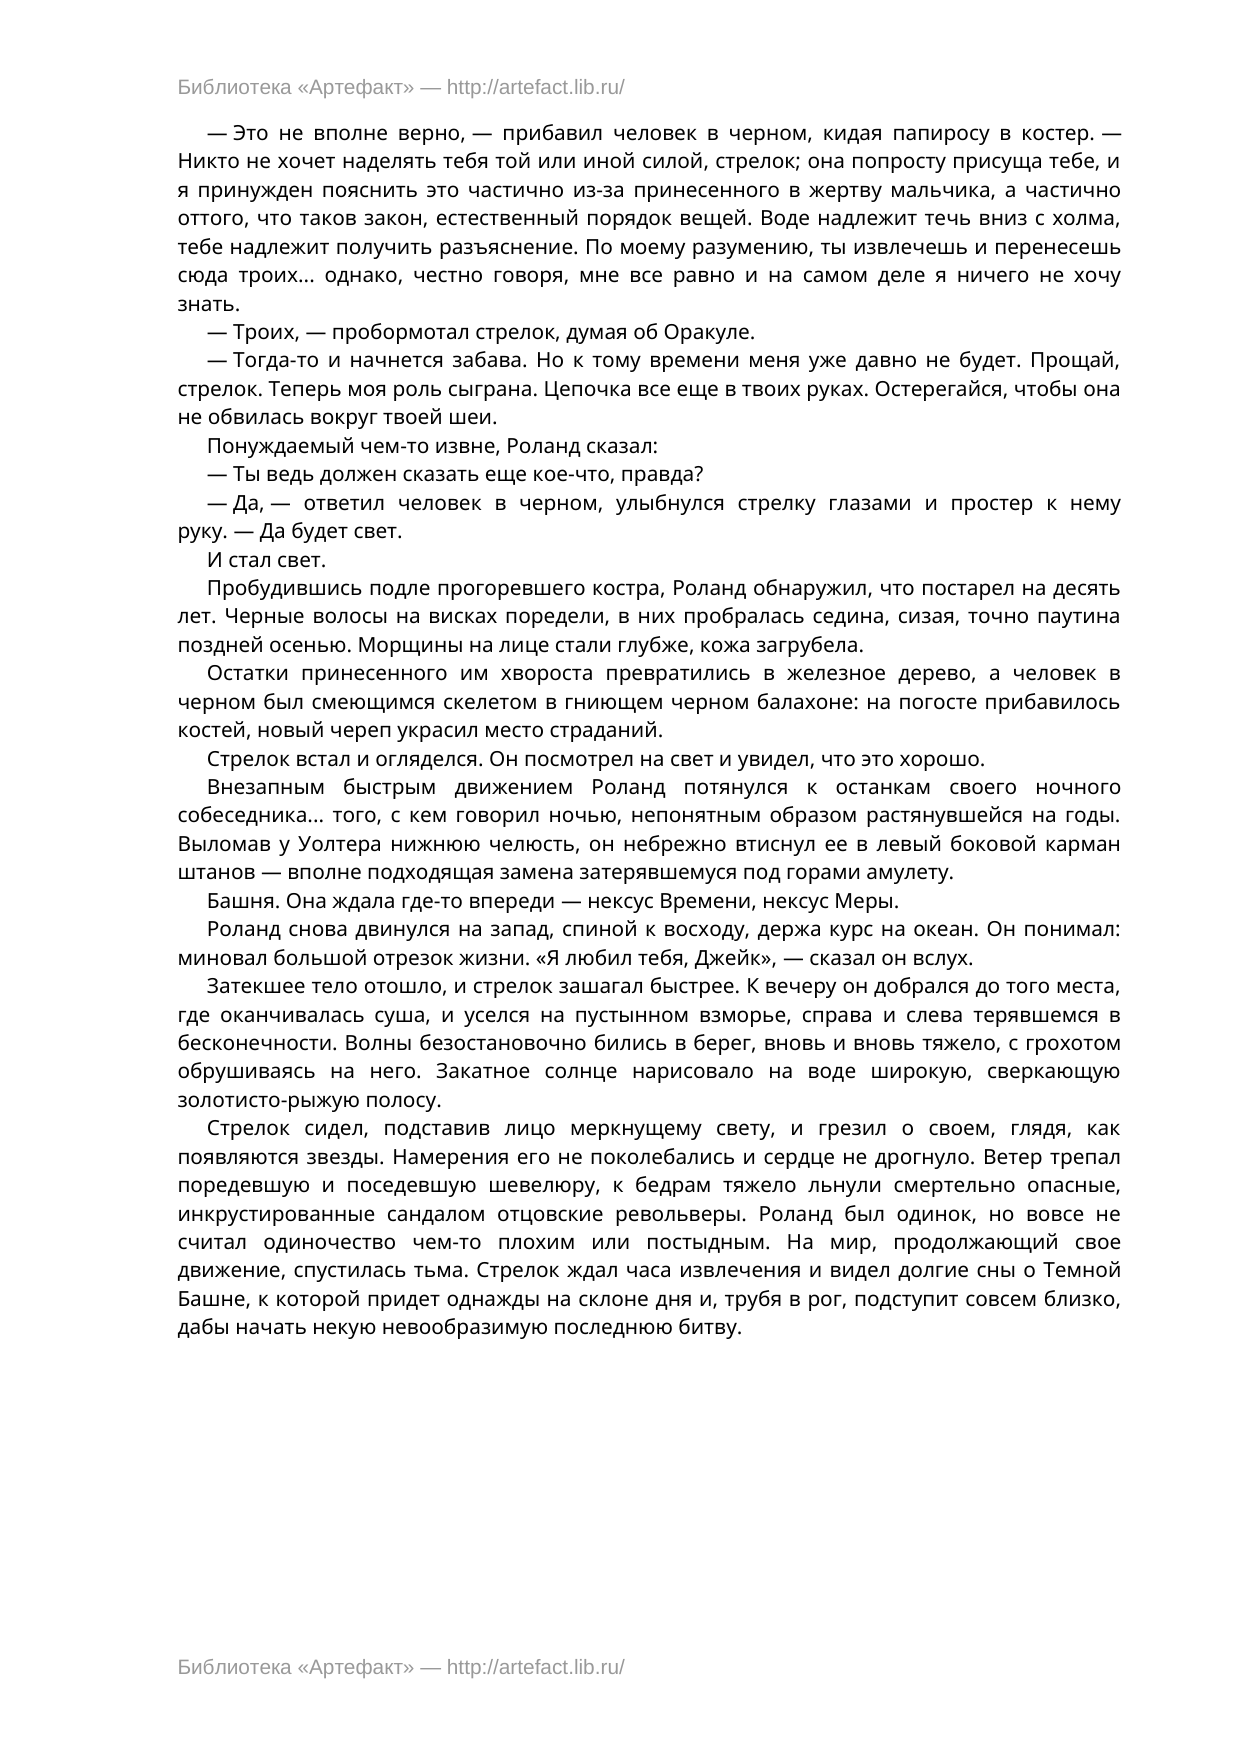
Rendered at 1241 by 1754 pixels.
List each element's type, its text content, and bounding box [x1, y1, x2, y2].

text Понуждаемый чем-то извне, Роланд сказал: [177, 431, 1122, 459]
text — Ты ведь должен сказать еще кое-что, правда? [177, 459, 1122, 488]
text — Тогда-то и начнется забава. Но к тому времени меня уже давно не будет. Прощай, стрелок. Теперь моя роль сыграна. Цепочка все еще в твоих руках. Остерегайся, чтобы она не обвилась вокруг твоей шеи. [177, 346, 1122, 431]
text Роланд снова двинулся на запад, спиной к восходу, держа курс на океан. Он понимал: миновал большой отрезок жизни. «Я любил тебя, Джейк», — сказал он вслух. [177, 914, 1122, 971]
text Стрелок встал и огляделся. Он посмотрел на свет и увидел, что это хорошо. [177, 744, 1122, 772]
text — Это не вполне верно, — прибавил человек в черном, кидая папиросу в костер. — Никто не хочет наделять тебя той или иной силой, стрелок; она попросту присуща тебе, и я принужден пояснить это частично из-за принесенного в жертву мальчика, а частично оттого, что таков закон, естественный порядок вещей. Воде надлежит течь вниз с холма, тебе надлежит получить разъяснение. По моему разумению, ты извлечешь и перенесешь сюда троих... однако, честно говоря, мне все равно и на самом деле я ничего не хочу знать. [177, 118, 1122, 317]
text — Да, — ответил человек в черном, улыбнулся стрелку глазами и простер к нему руку. — Да будет свет. [177, 488, 1122, 545]
text Внезапным быстрым движением Роланд потянулся к останкам своего ночного собеседника... того, с кем говорил ночью, непонятным образом растянувшейся на годы. Выломав у Уолтера нижнюю челюсть, он небрежно втиснул ее в левый боковой карман штанов — вполне подходящая замена затерявшемуся под горами амулету. [177, 772, 1122, 886]
text Пробудившись подле прогоревшего костра, Роланд обнаружил, что постарел на десять лет. Черные волосы на висках поредели, в них пробралась седина, сизая, точно паутина поздней осенью. Морщины на лице стали глубже, кожа загрубела. [177, 573, 1122, 658]
text И стал свет. [177, 545, 1122, 573]
text Затекшее тело отошло, и стрелок зашагал быстрее. К вечеру он добрался до того места, где оканчивалась суша, и уселся на пустынном взморье, справа и слева терявшемся в бесконечности. Волны безостановочно бились в берег, вновь и вновь тяжело, с грохотом обрушиваясь на него. Закатное солнце нарисовало на воде широкую, сверкающую золотисто-рыжую полосу. [177, 971, 1122, 1113]
text — Троих, — пробормотал стрелок, думая об Оракуле. [177, 317, 1122, 346]
text Остатки принесенного им хвороста превратились в железное дерево, а человек в черном был смеющимся скелетом в гниющем черном балахоне: на погосте прибавилось костей, новый череп украсил место страданий. [177, 658, 1122, 744]
text Башня. Она ждала где-то впереди — нексус Времени, нексус Меры. [177, 886, 1122, 914]
text Стрелок сидел, подставив лицо меркнущему свету, и грезил о своем, глядя, как появляются звезды. Намерения его не поколебались и сердце не дрогнуло. Ветер трепал поредевшую и поседевшую шевелюру, к бедрам тяжело льнули смертельно опасные, инкрустированные сандалом отцовские револьверы. Роланд был одинок, но вовсе не считал одиночество чем-то плохим или постыдным. На мир, продолжающий свое движение, спустилась тьма. Стрелок ждал часа извлечения и видел долгие сны о Темной Башне, к которой придет однажды на склоне дня и, трубя в рог, подступит совсем близко, дабы начать некую невообразимую последнюю битву. [177, 1113, 1122, 1341]
